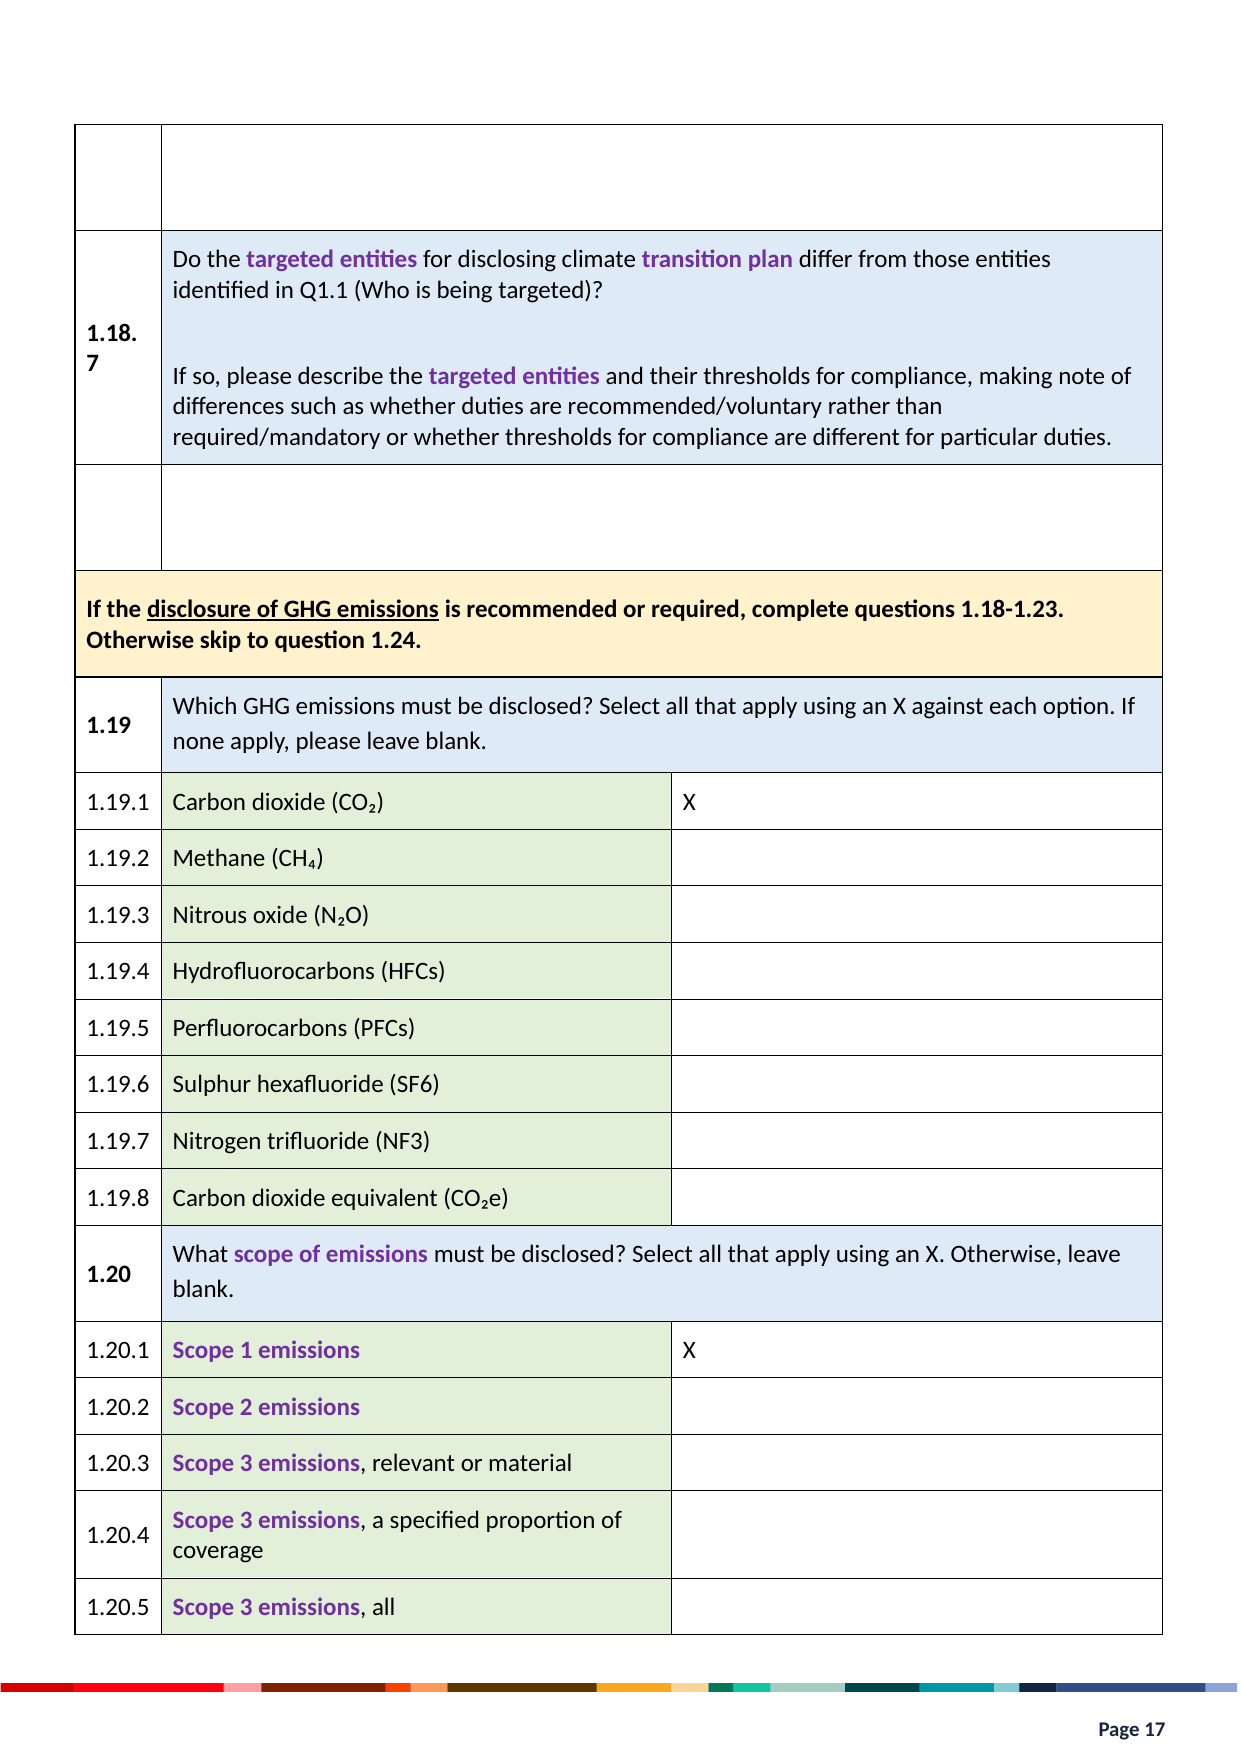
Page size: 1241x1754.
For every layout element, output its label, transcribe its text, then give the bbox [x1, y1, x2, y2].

table_cell [672, 1579, 1162, 1634]
table_cell 1.19.7 [76, 1113, 161, 1168]
table_cell 1.20 [76, 1226, 161, 1321]
table_cell [162, 465, 1162, 570]
table_cell [672, 886, 1162, 942]
table_cell 1.19.3 [76, 886, 161, 942]
table_cell [672, 943, 1162, 998]
picture [0, 1683, 1236, 1692]
table_cell 1.19.6 [76, 1056, 161, 1112]
table_cell 1.18.7 [76, 231, 161, 464]
table_cell 1.19 [76, 678, 161, 772]
table_cell Scope 3 emissions, all [162, 1579, 671, 1634]
table_cell Which GHG emissions must be disclosed? Select all that apply using an X against each option. If none apply, please leave blank. [162, 678, 1162, 772]
table_cell [672, 1491, 1162, 1577]
table_cell 1.20.5 [76, 1579, 161, 1634]
table_cell If the disclosure of GHG emissions is recommended or required, complete questions 1.18-1.23. Otherwise skip to question 1.24. [76, 571, 1162, 676]
table_cell Scope 1 emissions [162, 1322, 671, 1377]
table_cell [672, 1056, 1162, 1112]
table_cell 1.20.4 [76, 1491, 161, 1577]
table_cell Sulphur hexafluoride (SF6) [162, 1056, 671, 1112]
table_cell 1.19.2 [76, 830, 161, 885]
table_cell 1.20.3 [76, 1435, 161, 1490]
table_cell X [672, 1322, 1162, 1377]
table_cell Scope 2 emissions [162, 1378, 671, 1434]
table_cell [672, 830, 1162, 885]
table_cell 1.20.2 [76, 1378, 161, 1434]
table_cell [76, 465, 161, 570]
table_cell [672, 1113, 1162, 1168]
table_cell [672, 1378, 1162, 1434]
table_cell Do the targeted entities for disclosing climate transition plan differ from those entities identified in Q1.1 (Who is being targeted)? If so, please describe the targeted entities and their thresholds for compliance, making note of differences such as whether duties are recommended/voluntary rather than required/mandatory or whether thresholds for compliance are different for particular duties. [162, 231, 1162, 464]
table_cell Carbon dioxide equivalent (CO₂e) [162, 1169, 671, 1225]
table_cell [672, 1000, 1162, 1055]
table_cell Hydrofluorocarbons (HFCs) [162, 943, 671, 998]
table_cell What scope of emissions must be disclosed? Select all that apply using an X. Otherwise, leave blank. [162, 1226, 1162, 1321]
table_cell Perfluorocarbons (PFCs) [162, 1000, 671, 1055]
table_cell Scope 3 emissions, a specified proportion of coverage [162, 1491, 671, 1577]
table_cell 1.19.4 [76, 943, 161, 998]
table_cell [672, 1169, 1162, 1225]
table_cell Scope 3 emissions, relevant or material [162, 1435, 671, 1490]
table_cell Carbon dioxide (CO₂) [162, 773, 671, 829]
table_cell Nitrogen trifluoride (NF3) [162, 1113, 671, 1168]
table_cell X [672, 773, 1162, 829]
table_cell Nitrous oxide (N₂O) [162, 886, 671, 942]
table_cell 1.19.1 [76, 773, 161, 829]
table_cell [162, 125, 1162, 230]
table_cell [672, 1435, 1162, 1490]
table_cell 1.19.8 [76, 1169, 161, 1225]
table_cell [76, 125, 161, 230]
table_cell 1.20.1 [76, 1322, 161, 1377]
table_cell Methane (CH₄) [162, 830, 671, 885]
table_cell 1.19.5 [76, 1000, 161, 1055]
